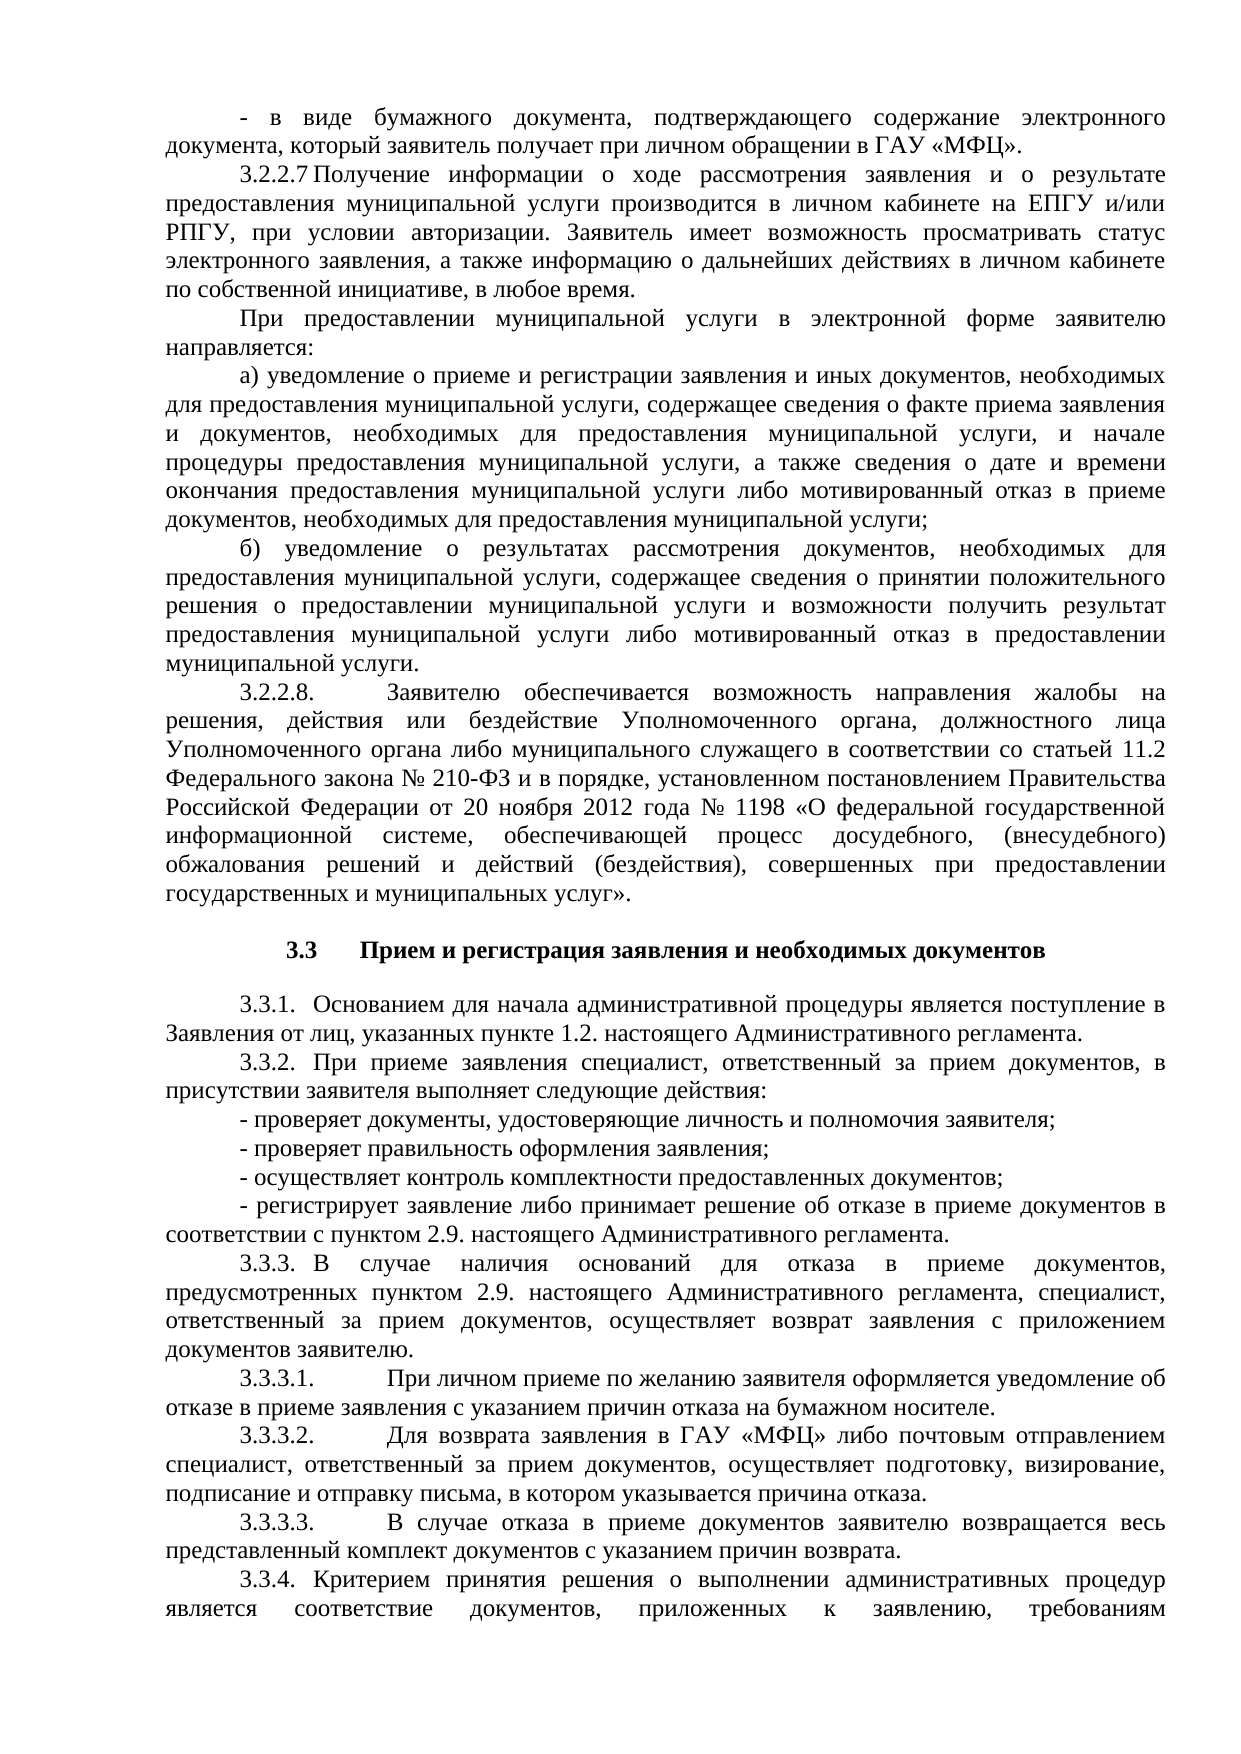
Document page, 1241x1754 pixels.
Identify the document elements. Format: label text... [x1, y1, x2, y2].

text 3.3.2. При приеме заявления специалист, ответственный за прием документов, в присутствии заявителя выполняет следующие действия: [165, 1047, 1167, 1104]
text 3.3.3. В случае наличия оснований для отказа в приеме документов, предусмотренных пунктом 2.9. настоящего Административного регламента, специалист, ответственный за прием документов, осуществляет возврат заявления с приложением документов заявителю. [165, 1248, 1167, 1363]
text 3.3.1. Основанием для начала административной процедуры является поступление в Заявления от лиц, указанных пункте 1.2. настоящего Административного регламента. [165, 989, 1167, 1047]
text При предоставлении муниципальной услуги в электронной форме заявителю направляется: [165, 303, 1167, 361]
text 3.2.2.8. Заявителю обеспечивается возможность направления жалобы на решения, действия или бездействие Уполномоченного органа, должностного лица Уполномоченного органа либо муниципального служащего в соответствии со статьей 11.2 Федерального закона № 210-ФЗ и в порядке, установленном постановлением Правительства Российской Федерации от 20 ноября 2012 года № 1198 «О федеральной государственной информационной системе, обеспечивающей процесс досудебного, (внесудебного) обжалования решений и действий (бездействия), совершенных при предоставлении государственных и муниципальных услуг». [165, 677, 1167, 907]
text 3.3.3.3. В случае отказа в приеме документов заявителю возвращается весь представленный комплект документов с указанием причин возврата. [165, 1507, 1167, 1564]
text - регистрирует заявление либо принимает решение об отказе в приеме документов в соответствии с пунктом 2.9. настоящего Административного регламента. [165, 1191, 1167, 1248]
text 3.2.2.7 Получение информации о ходе рассмотрения заявления и о результате предоставления муниципальной услуги производится в личном кабинете на ЕПГУ и/или РПГУ, при условии авторизации. Заявитель имеет возможность просматривать статус электронного заявления, а также информацию о дальнейших действиях в личном кабинете по собственной инициативе, в любое время. [165, 159, 1167, 303]
text 3.3 Прием и регистрация заявления и необходимых документов [165, 936, 1167, 964]
text 3.3.3.1. При личном приеме по желанию заявителя оформляется уведомление об отказе в приеме заявления с указанием причин отказа на бумажном носителе. [165, 1363, 1167, 1421]
text б) уведомление о результатах рассмотрения документов, необходимых для предоставления муниципальной услуги, содержащее сведения о принятии положительного решения о предоставлении муниципальной услуги и возможности получить результат предоставления муниципальной услуги либо мотивированный отказ в предоставлении муниципальной услуги. [165, 533, 1167, 677]
text - проверяет правильность оформления заявления; [165, 1133, 1167, 1162]
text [165, 1564, 1167, 1622]
text - в виде бумажного документа, подтверждающего содержание электронного документа, который заявитель получает при личном обращении в ГАУ «МФЦ». [165, 102, 1167, 159]
text - осуществляет контроль комплектности предоставленных документов; [165, 1162, 1167, 1191]
text - проверяет документы, удостоверяющие личность и полномочия заявителя; [165, 1104, 1167, 1133]
text 3.3.3.2. Для возврата заявления в ГАУ «МФЦ» либо почтовым отправлением специалист, ответственный за прием документов, осуществляет подготовку, визирование, подписание и отправку письма, в котором указывается причина отказа. [165, 1421, 1167, 1507]
text а) уведомление о приеме и регистрации заявления и иных документов, необходимых для предоставления муниципальной услуги, содержащее сведения о факте приема заявления и документов, необходимых для предоставления муниципальной услуги, и начале процедуры предоставления муниципальной услуги, а также сведения о дате и времени окончания предоставления муниципальной услуги либо мотивированный отказ в приеме документов, необходимых для предоставления муниципальной услуги; [165, 361, 1167, 533]
